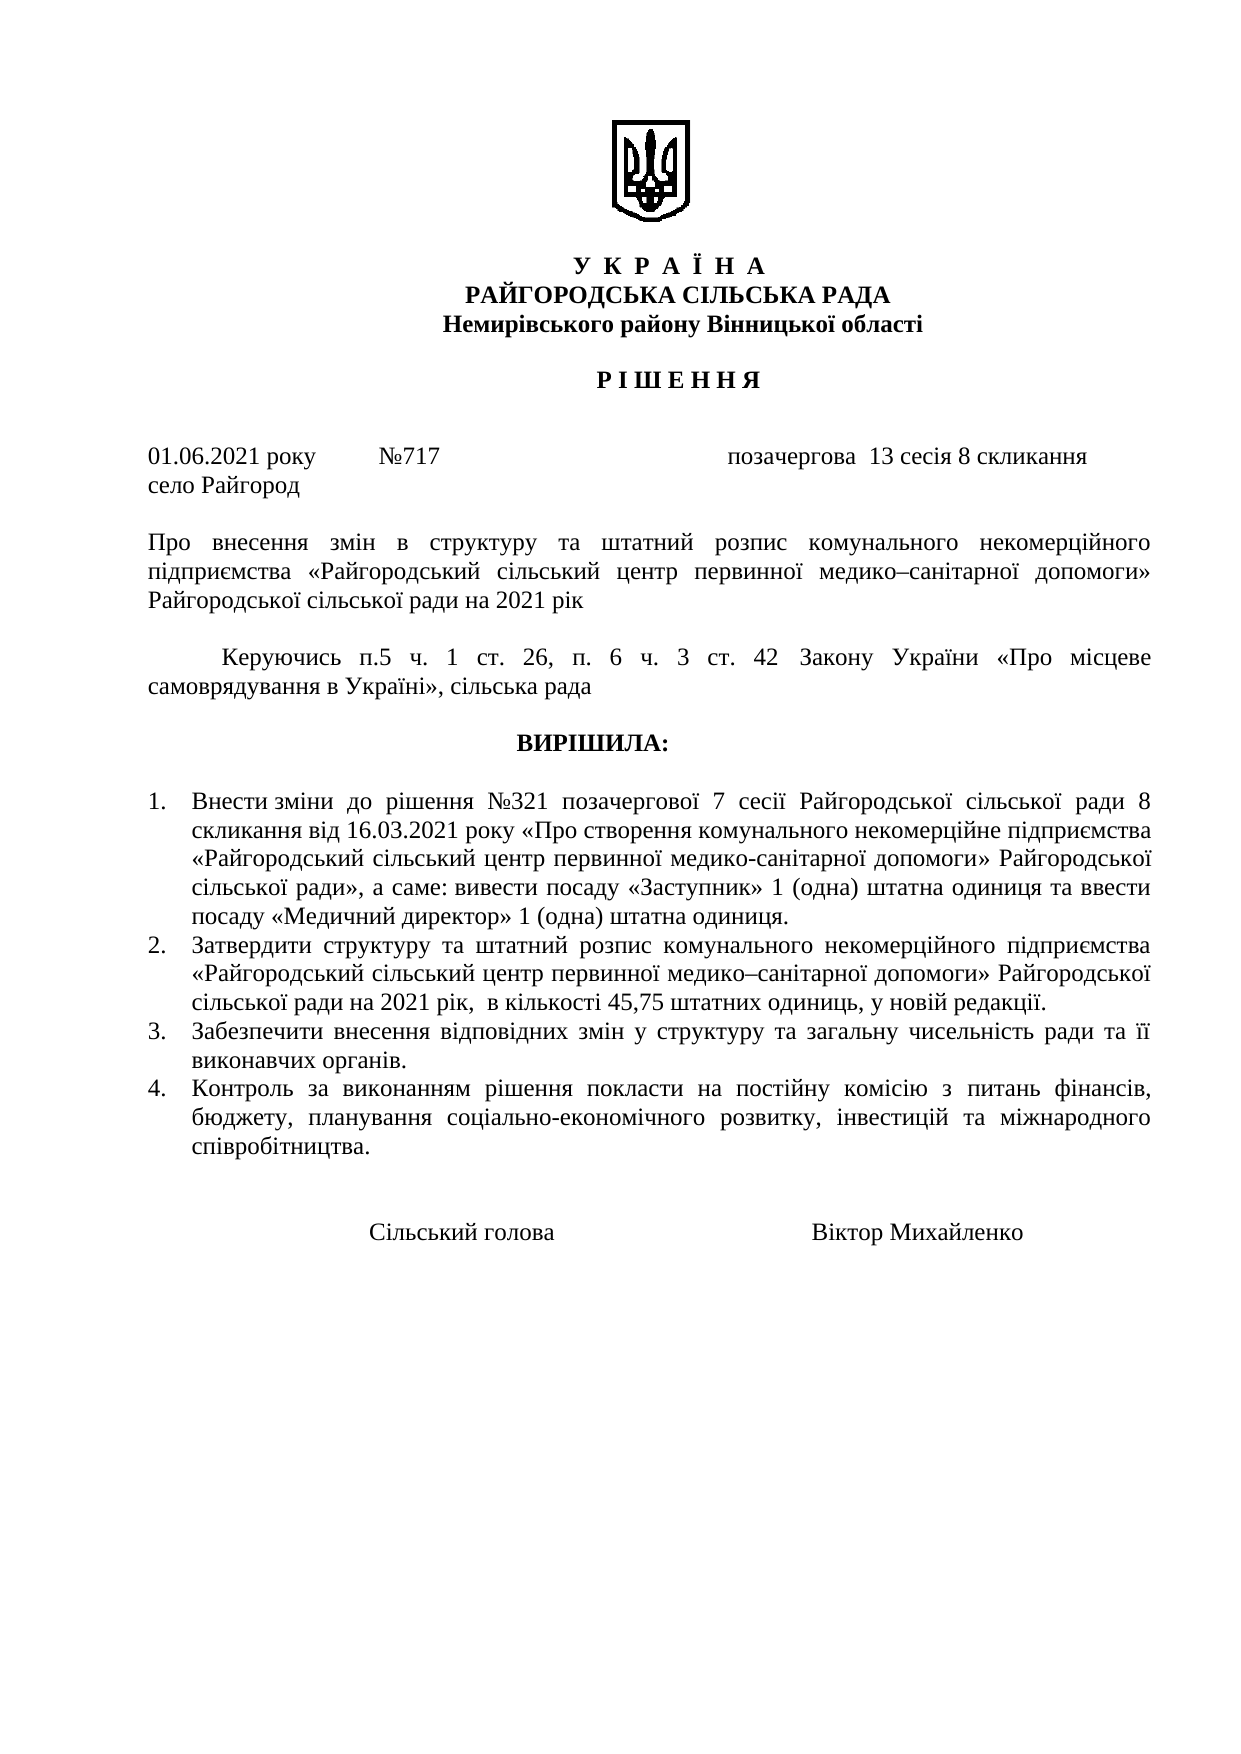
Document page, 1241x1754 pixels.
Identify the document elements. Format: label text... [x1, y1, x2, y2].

text село Райгород [148, 470, 1152, 498]
subtitle РАЙГОРОДСЬКА СІЛЬСЬКА РАДА [148, 280, 1152, 309]
text ВИРІШИЛА: [443, 728, 1152, 757]
list Затвердити структуру та штатний розпис комунального некомерційного підприємства «Райгородський сільський центр первинної медико–санітарної допомоги» Райгородської сільської ради на 2021 рік, в кількості 45,75 штатних одиниць, у новій редакції. [148, 930, 1152, 1016]
text Сільський голова Віктор Михайленко [369, 1217, 1152, 1246]
text Про внесення змін в структуру та штатний розпис комунального некомерційного підприємства «Райгородський сільський центр первинної медико–санітарної допомоги» Райгородської сільської ради на 2021 рік [148, 527, 1152, 613]
subtitle Немирівського району Вінницької області [369, 309, 1152, 337]
list Забезпечити внесення відповідних змін у структуру та загальну чисельність ради та її виконавчих органів. [148, 1016, 1152, 1073]
list Внести зміни до рішення №321 позачергової 7 сесії Райгородської сільської ради 8 скликання від 16.03.2021 року «Про створення комунального некомерційне підприємства «Райгородський сільський центр первинної медико-санітарної допомоги» Райгородської сільської ради», а саме: вивести посаду «Заступник» 1 (одна) штатна одиниця та ввести посаду «Медичний директор» 1 (одна) штатна одиниця. [148, 786, 1152, 930]
text У К Р А Ї Н А [148, 251, 1152, 280]
text Керуючись п.5 ч. 1 ст. 26, п. 6 ч. 3 ст. 42 Закону України «Про місцеве самоврядування в Україні», сільська рада [148, 642, 1152, 700]
picture [610, 117, 691, 223]
list Контроль за виконанням рішення покласти на постійну комісію з питань фінансів, бюджету, планування соціально-економічного розвитку, інвестицій та міжнародного співробітництва. [148, 1073, 1152, 1160]
text 01.06.2021 року №717 позачергова 13 cесія 8 скликання [148, 441, 1152, 470]
subtitle Р І Ш Е Н Н Я [148, 365, 1152, 394]
